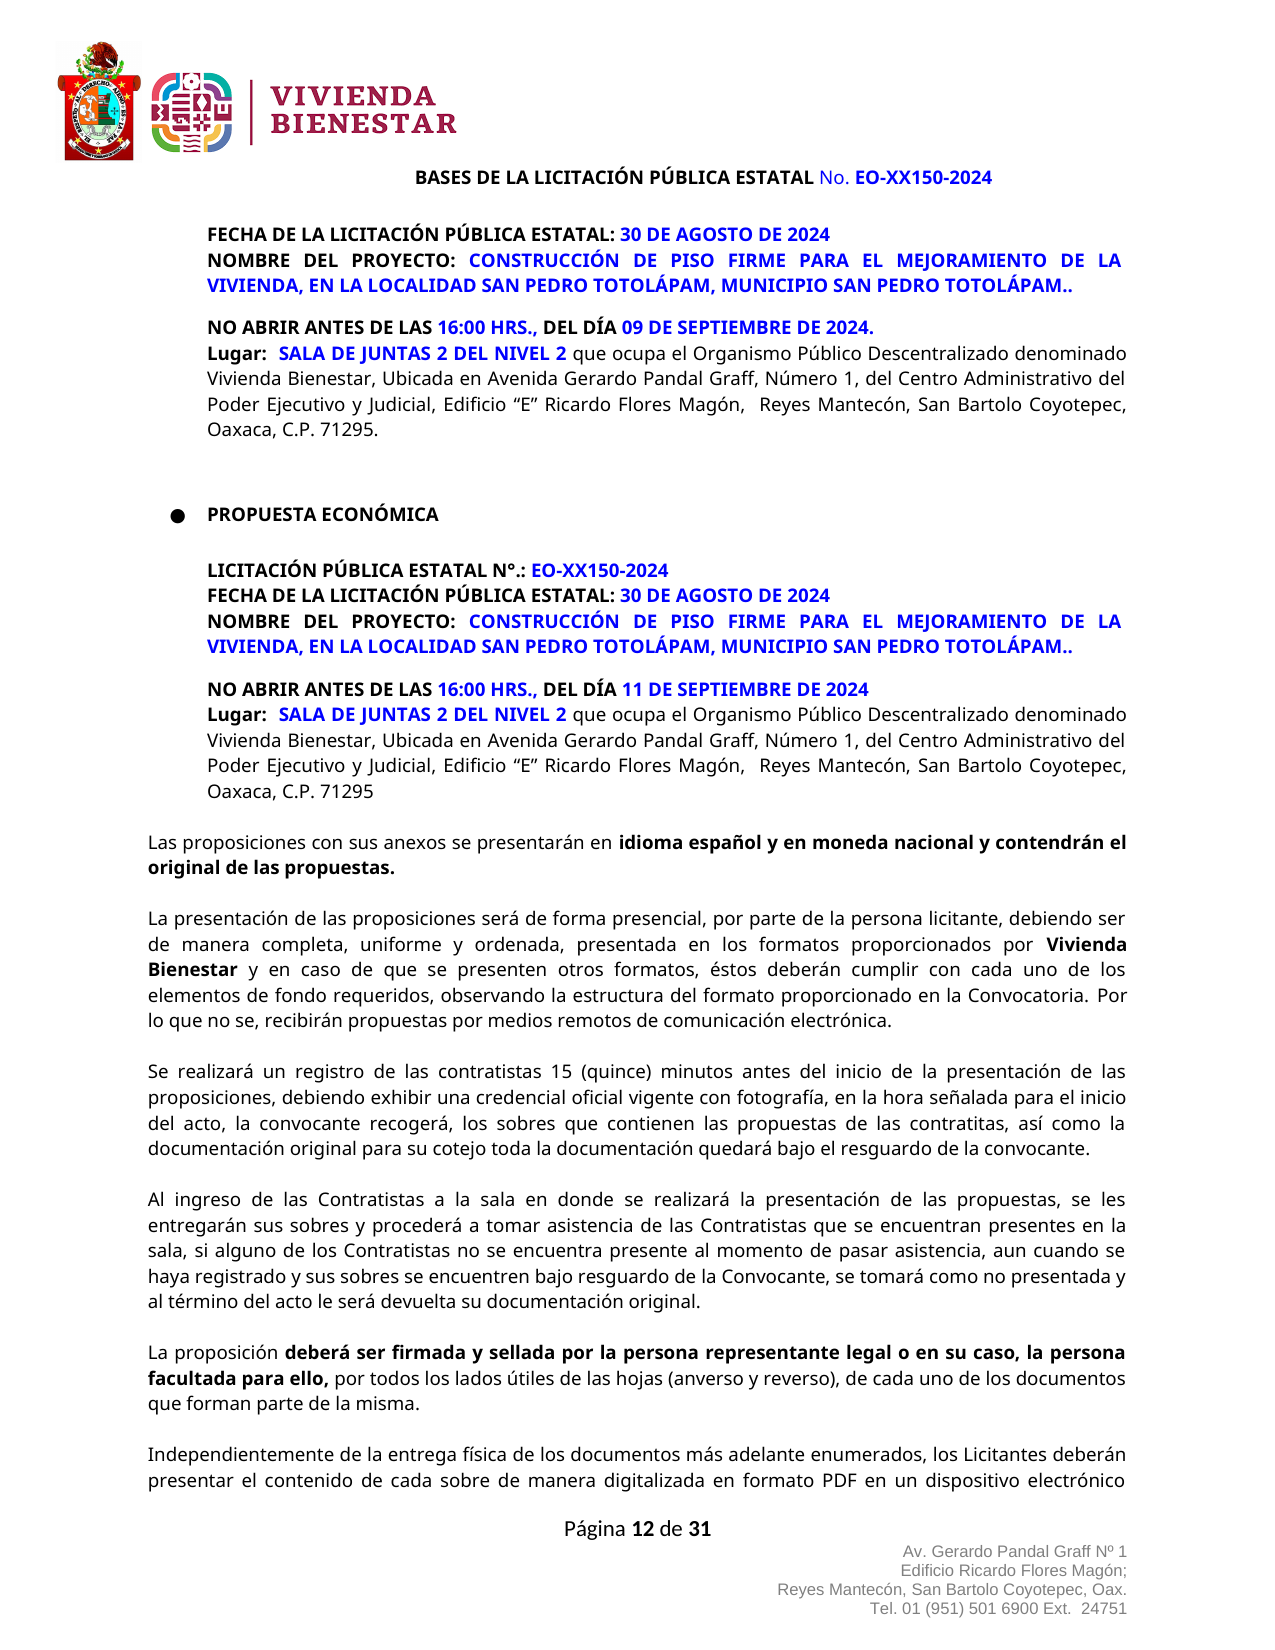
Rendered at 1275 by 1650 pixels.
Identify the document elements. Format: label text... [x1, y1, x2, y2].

text NOMBRE DEL PROYECTO: CONSTRUCCIÓN DE PISO FIRME PARA EL MEJORAMIENTO DE LA VIVIENDA, EN LA LOCALIDAD SAN PEDRO TOTOLÁPAM, MUNICIPIO SAN PEDRO TOTOLÁPAM.. [207, 247, 1122, 298]
text FECHA DE LA LICITACIÓN PÚBLICA ESTATAL: 30 DE AGOSTO DE 2024 [207, 221, 1122, 247]
text NO ABRIR ANTES DE LAS 16:00 HRS., DEL DÍA 09 DE SEPTIEMBRE DE 2024. [207, 315, 1127, 340]
picture [55, 41, 143, 163]
text Las proposiciones con sus anexos se presentarán en idioma español y en moneda nacional y contendrán el original de las propuestas. [148, 829, 1127, 880]
text Lugar: SALA DE JUNTAS 2 DEL NIVEL 2 que ocupa el Organismo Público Descentralizado denominado Vivienda Bienestar, Ubicada en Avenida Gerardo Pandal Graff, Número 1, del Centro Administrativo del Poder Ejecutivo y Judicial, Edificio “E” Ricardo Flores Magón, Reyes Mantecón, San Bartolo Coyotepec, Oaxaca, C.P. 71295 [207, 702, 1127, 804]
list PROPUESTA ECONÓMICA [169, 493, 1127, 532]
text Al ingreso de las Contratistas a la sala en donde se realizará la presentación de las propuestas, se les entregarán sus sobres y procederá a tomar asistencia de las Contratistas que se encuentran presentes en la sala, si alguno de los Contratistas no se encuentra presente al momento de pasar asistencia, aun cuando se haya registrado y sus sobres se encuentren bajo resguardo de la Convocante, se tomará como no presentada y al término del acto le será devuelta su documentación original. [148, 1186, 1127, 1314]
text NOMBRE DEL PROYECTO: CONSTRUCCIÓN DE PISO FIRME PARA EL MEJORAMIENTO DE LA VIVIENDA, EN LA LOCALIDAD SAN PEDRO TOTOLÁPAM, MUNICIPIO SAN PEDRO TOTOLÁPAM.. [207, 608, 1122, 659]
text NO ABRIR ANTES DE LAS 16:00 HRS., DEL DÍA 11 DE SEPTIEMBRE DE 2024 [207, 676, 1127, 702]
text La proposición deberá ser firmada y sellada por la persona representante legal o en su caso, la persona facultada para ello, por todos los lados útiles de las hojas (anverso y reverso), de cada uno de los documentos que forman parte de la misma. [148, 1339, 1127, 1416]
text FECHA DE LA LICITACIÓN PÚBLICA ESTATAL: 30 DE AGOSTO DE 2024 [207, 583, 1122, 608]
text LICITACIÓN PÚBLICA ESTATAL N°.: EO-XX150-2024 [207, 557, 1122, 583]
picture [147, 64, 473, 161]
text Se realizará un registro de las contratistas 15 (quince) minutos antes del inicio de la presentación de las proposiciones, debiendo exhibir una credencial oficial vigente con fotografía, en la hora señalada para el inicio del acto, la convocante recogerá, los sobres que contienen las propuestas de las contratitas, así como la documentación original para su cotejo toda la documentación quedará bajo el resguardo de la convocante. [148, 1059, 1127, 1161]
text Lugar: SALA DE JUNTAS 2 DEL NIVEL 2 que ocupa el Organismo Público Descentralizado denominado Vivienda Bienestar, Ubicada en Avenida Gerardo Pandal Graff, Número 1, del Centro Administrativo del Poder Ejecutivo y Judicial, Edificio “E” Ricardo Flores Magón, Reyes Mantecón, San Bartolo Coyotepec, Oaxaca, C.P. 71295. [207, 340, 1127, 442]
text La presentación de las proposiciones será de forma presencial, por parte de la persona licitante, debiendo ser de manera completa, uniforme y ordenada, presentada en los formatos proporcionados por Vivienda Bienestar y en caso de que se presenten otros formatos, éstos deberán cumplir con cada uno de los elementos de fondo requeridos, observando la estructura del formato proporcionado en la Convocatoria. Por lo que no se, recibirán propuestas por medios remotos de comunicación electrónica. [148, 906, 1127, 1033]
